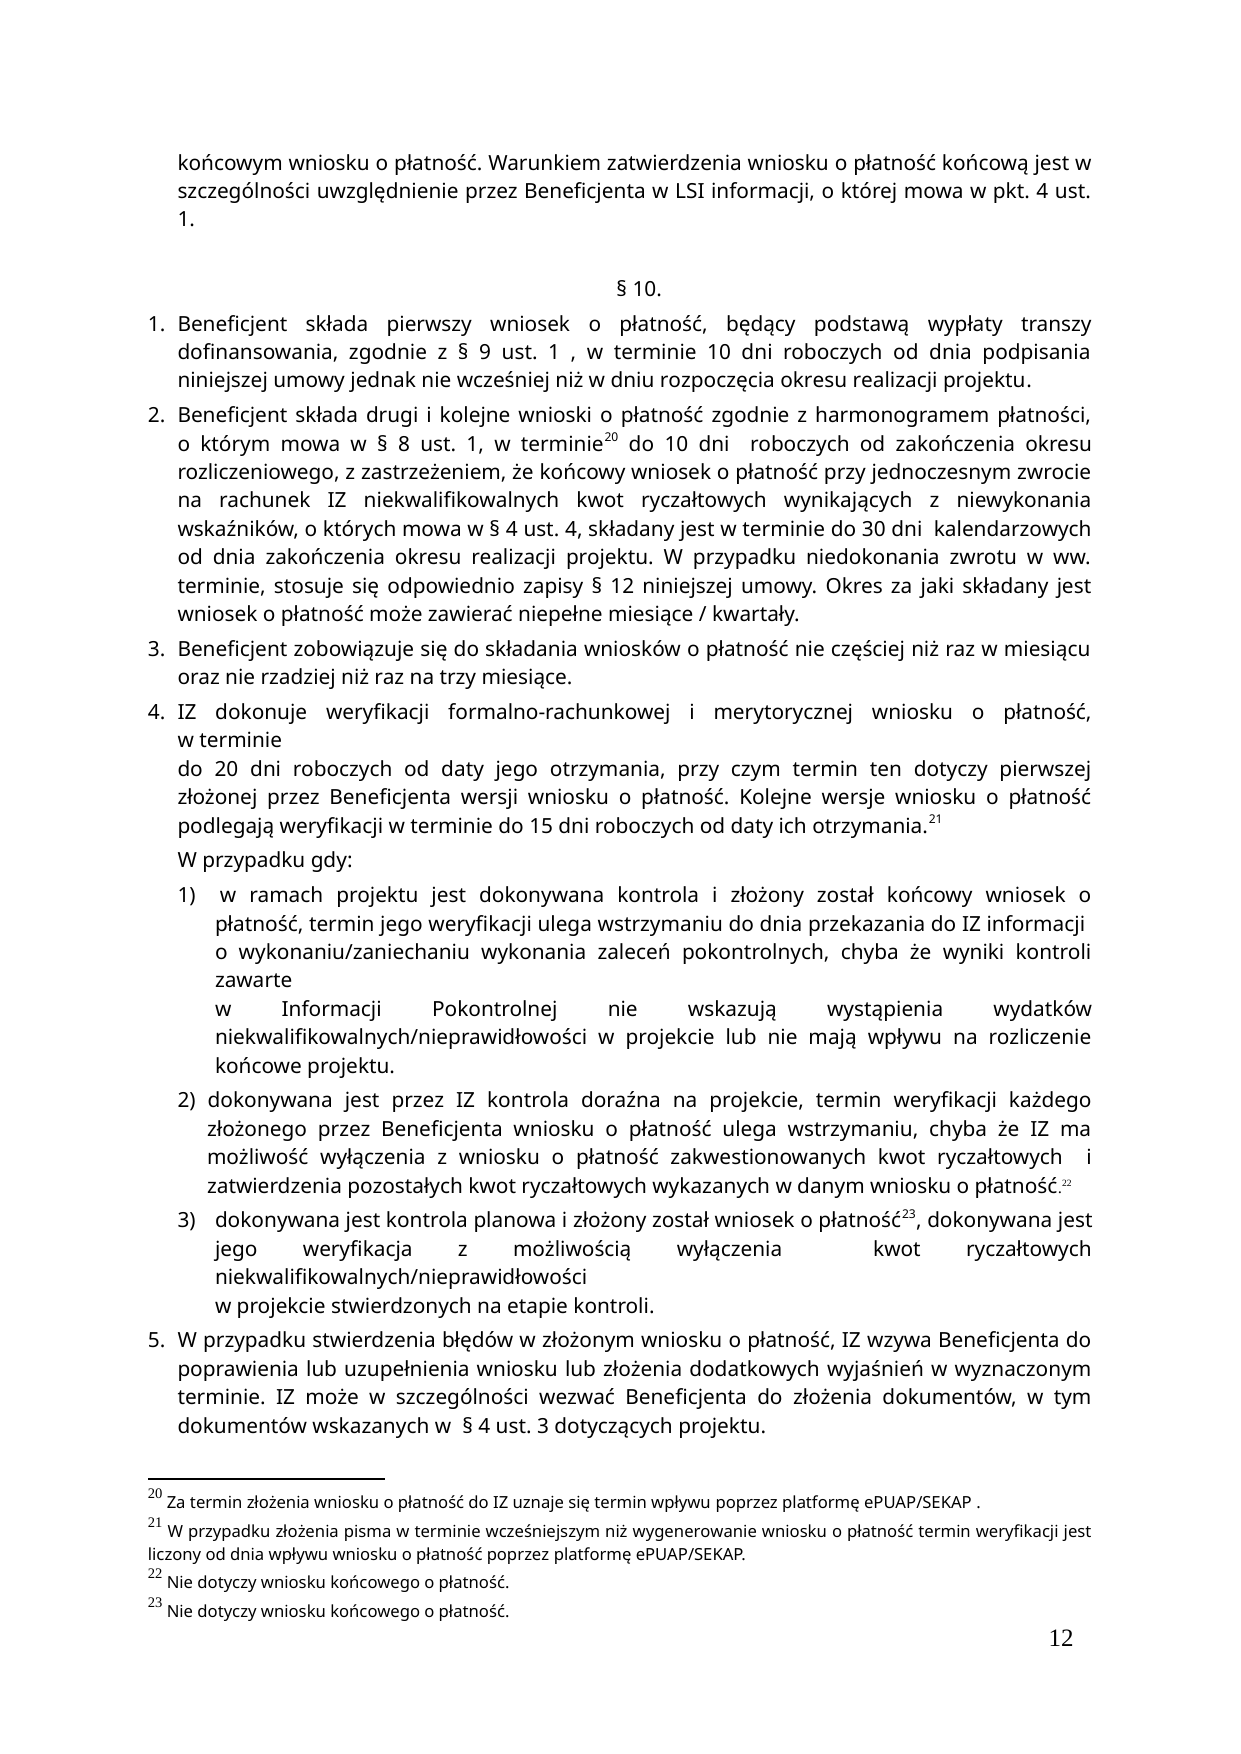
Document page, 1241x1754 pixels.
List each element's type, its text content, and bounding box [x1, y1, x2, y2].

text § 10. [185, 274, 1092, 302]
list Beneficjent składa drugi i kolejne wnioski o płatność zgodnie z harmonogramem płatności, o którym mowa w § 8 ust. 1, w terminie do 10 dni roboczych od zakończenia okresu rozliczeniowego, z zastrzeżeniem, że końcowy wniosek o płatność przy jednoczesnym zwrocie na rachunek IZ niekwalifikowalnych kwot ryczałtowych wynikających z niewykonania wskaźników, o których mowa w § 4 ust. 4, składany jest w terminie do 30 dni kalendarzowych od dnia zakończenia okresu realizacji projektu. W przypadku niedokonania zwrotu w ww. terminie, stosuje się odpowiednio zapisy § 12 niniejszej umowy. Okres za jaki składany jest wniosek o płatność może zawierać niepełne miesiące / kwartały. [148, 400, 1092, 628]
list Beneficjent składa pierwszy wniosek o płatność, będący podstawą wypłaty transzy dofinansowania, zgodnie z § 9 ust. 1 , w terminie 10 dni roboczych od dnia podpisania niniejszej umowy jednak nie wcześniej niż w dniu rozpoczęcia okresu realizacji projektu. [148, 309, 1092, 394]
text 2) dokonywana jest przez IZ kontrola doraźna na projekcie, termin weryfikacji każdego złożonego przez Beneficjenta wniosku o płatność ulega wstrzymaniu, chyba że IZ ma możliwość wyłączenia z wniosku o płatność zakwestionowanych kwot ryczałtowych i zatwierdzenia pozostałych kwot ryczałtowych wykazanych w danym wniosku o płatność. [177, 1086, 1092, 1199]
list Beneficjent zobowiązuje się do składania wniosków o płatność nie częściej niż raz w miesiącu oraz nie rzadziej niż raz na trzy miesiące. [148, 634, 1092, 691]
list dokonywana jest kontrola planowa i złożony został wniosek o płatność, dokonywana jest jego weryfikacja z możliwością wyłączenia kwot ryczałtowych niekwalifikowalnych/nieprawidłowości w projekcie stwierdzonych na etapie kontroli. [177, 1206, 1092, 1319]
list IZ dokonuje weryfikacji formalno-rachunkowej i merytorycznej wniosku o płatność, w terminie do 20 dni roboczych od daty jego otrzymania, przy czym termin ten dotyczy pierwszej złożonej przez Beneficjenta wersji wniosku o płatność. Kolejne wersje wniosku o płatność podlegają weryfikacji w terminie do 15 dni roboczych od daty ich otrzymania. [148, 697, 1092, 839]
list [148, 148, 1092, 233]
list w ramach projektu jest dokonywana kontrola i złożony został końcowy wniosek o płatność, termin jego weryfikacji ulega wstrzymaniu do dnia przekazania do IZ informacji o wykonaniu/zaniechaniu wykonania zaleceń pokontrolnych, chyba że wyniki kontroli zawarte w Informacji Pokontrolnej nie wskazują wystąpienia wydatków niekwalifikowalnych/nieprawidłowości w projekcie lub nie mają wpływu na rozliczenie końcowe projektu. [177, 880, 1092, 1079]
list W przypadku stwierdzenia błędów w złożonym wniosku o płatność, IZ wzywa Beneficjenta do poprawienia lub uzupełnienia wniosku lub złożenia dodatkowych wyjaśnień w wyznaczonym terminie. IZ może w szczególności wezwać Beneficjenta do złożenia dokumentów, w tym dokumentów wskazanych w § 4 ust. 3 dotyczących projektu. [148, 1326, 1092, 1439]
text W przypadku gdy: [177, 846, 1092, 874]
